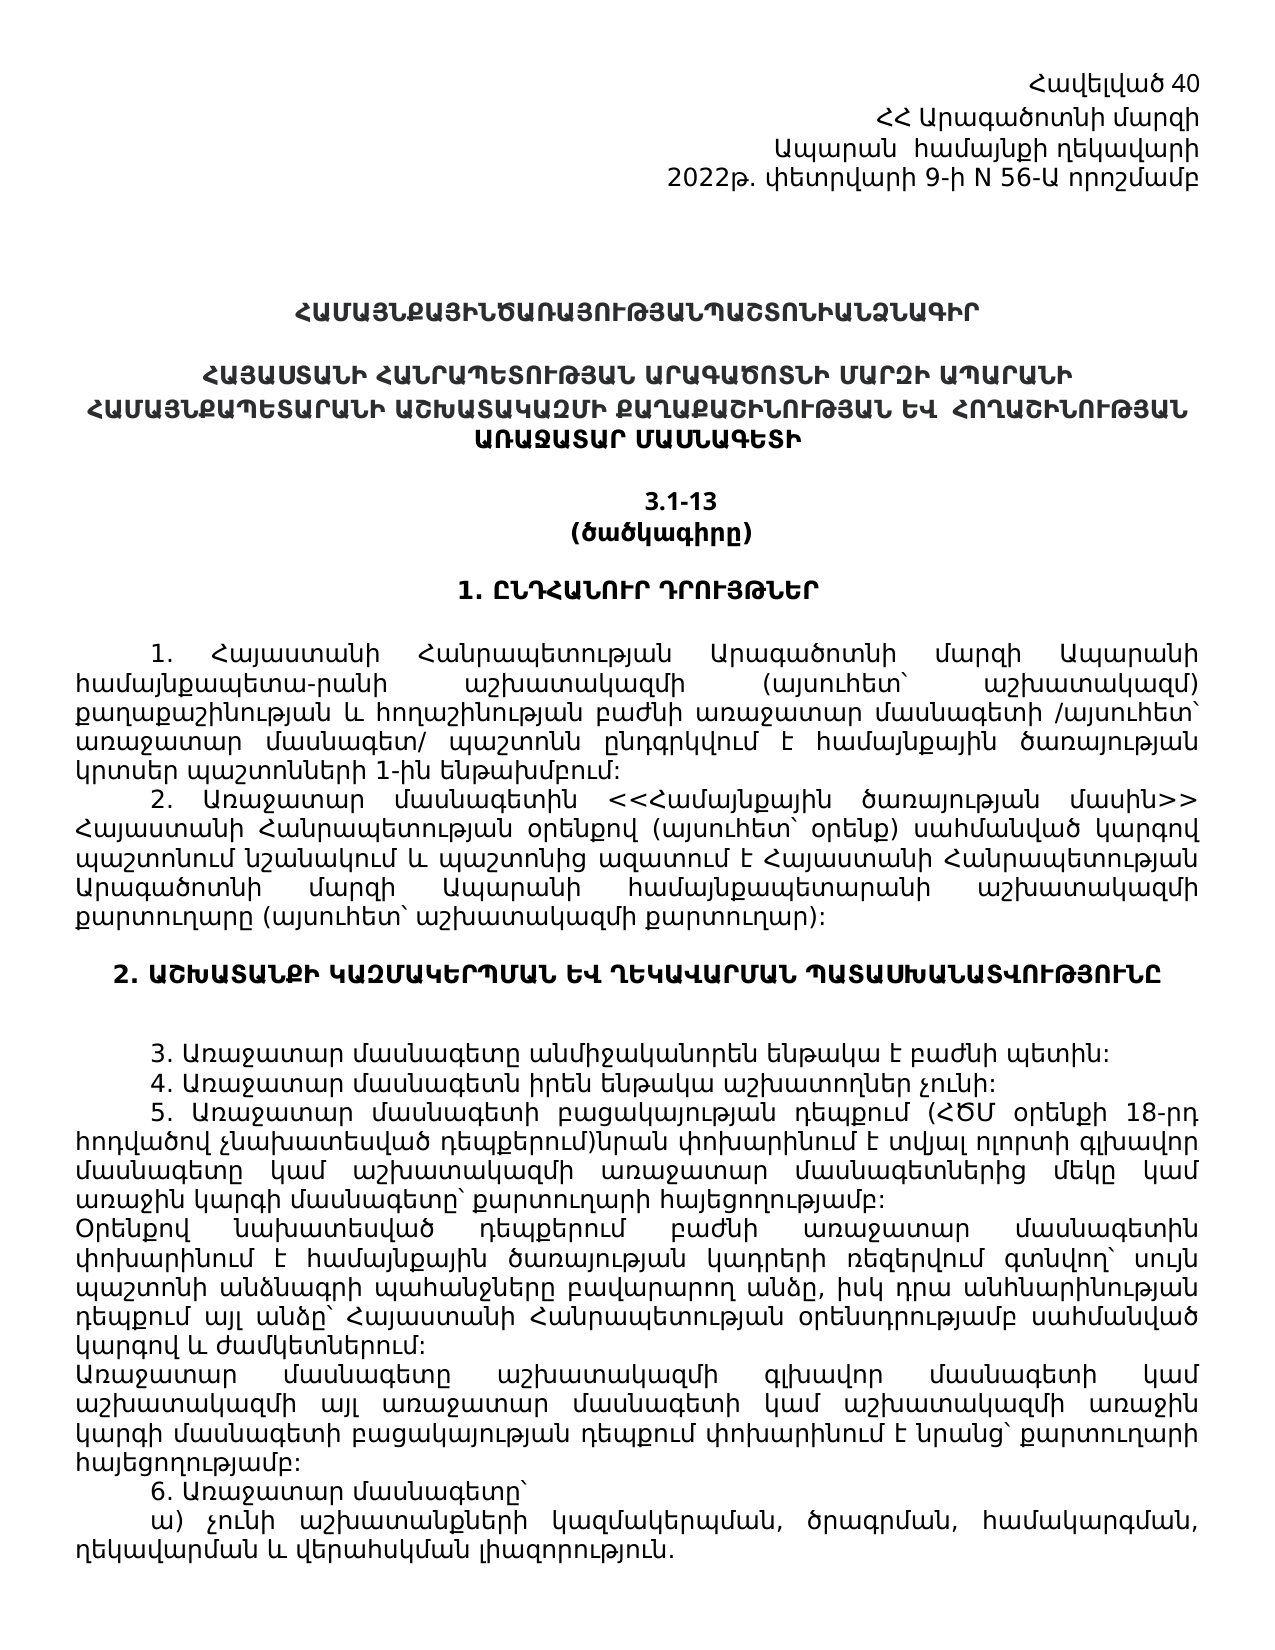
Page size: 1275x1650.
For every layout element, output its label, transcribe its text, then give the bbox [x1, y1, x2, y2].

text ՀԱՄԱՅՆՔԱՅԻՆԾԱՌԱՅՈՒԹՅԱՆՊԱՇՏՈՆԻԱՆՁՆԱԳԻՐ [75, 294, 1200, 328]
text (ծածկագիրը) [75, 518, 1200, 547]
text 5. Առաջատար մասնագետի բացակայության դեպքում (ՀԾՄ օրենքի 18-րդ հոդվածով չնախատեսված դեպքերում)նրան փոխարինում է տվյալ ոլորտի գլխավոր մասնագետը կամ աշխատակազմի առաջատար մասնագետներից մեկը կամ առաջին կարգի մասնագետը՝ քարտուղարի հայեցողությամբ: Օրենքով նախատեսված դեպքերում բաժնի առաջատար մասնագետին փոխարինում է համայնքային ծառայության կադրերի ռեզերվում գտնվող՝ սույն պաշտոնի անձնագրի պահանջները բավարարող անձը, իսկ դրա անհնարինության դեպքում այլ անձը՝ Հայաստանի Հանրապետության օրենսդրությամբ սահմանված կարգով և ժամկետներում: Առաջատար մասնագետը աշխատակազմի գլխավոր մասնագետի կամ աշխատակազմի այլ առաջատար մասնագետի կամ աշխատակազմի առաջին կարգի մասնագետի բացակայության դեպքում փոխարինում է նրանց՝ քարտուղարի հայեցողությամբ: [75, 1098, 1200, 1477]
text 2. ԱՇԽԱՏԱՆՔԻ ԿԱԶՄԱԿԵՐՊՄԱՆ ԵՎ ՂԵԿԱՎԱՐՄԱՆ ՊԱՏԱՍԽԱՆԱՏՎՈՒԹՅՈՒՆԸ [75, 960, 1200, 989]
text 6. Առաջատար մասնագետը՝ [75, 1477, 1200, 1506]
text 2. Առաջատար մասնագետին <<Համայնքային ծառայության մասին>> Հայաստանի Հանրապետության օրենքով (այսուհետ՝ օրենք) սահմանված կարգով պաշտոնում նշանակում և պաշտոնից ազատում է Հայաստանի Հանրապետության Արագածոտնի մարզի Ապարանի համայնքապետարանի աշխատակազմի քարտուղարը (այսուհետ՝ աշխատակազմի քարտուղար): [75, 785, 1200, 931]
text 4. Առաջատար մասնագետն իրեն ենթակա աշխատողներ չունի: [75, 1069, 1200, 1098]
text Հավելված 40 [150, 66, 1200, 100]
text 3.1-13 [75, 455, 1200, 518]
text ՀԱՅԱՍՏԱՆԻ ՀԱՆՐԱՊԵՏՈՒԹՅԱՆ ԱՐԱԳԱԾՈՏՆԻ ՄԱՐԶԻ ԱՊԱՐԱՆԻ [75, 357, 1200, 392]
text Ապարան համայնքի ղեկավարի 2022թ. փետրվարի 9-ի N 56-Ա որոշմամբ [150, 134, 1200, 192]
text 1. Հայաստանի Հանրապետության Արագածոտնի մարզի Ապարանի համայնքապետա-րանի աշխատակազմի (այսուհետ՝ աշխատակազմ) քաղաքաշինության և հողաշինության բաժնի առաջատար մասնագետի /այսուհետ՝ առաջատար մասնագետ/ պաշտոնն ընդգրկվում է համայնքային ծառայության կրտսեր պաշտոնների 1-ին ենթախմբում: [75, 639, 1200, 785]
text ՀՀ Արագածոտնի մարզի [150, 100, 1200, 134]
text ա) չունի աշխատանքների կազմակերպման, ծրագրման, համակարգման, ղեկավարման և վերահսկման լիազորություն. [75, 1506, 1200, 1564]
text ՀԱՄԱՅՆՔԱՊԵՏԱՐԱՆԻ ԱՇԽԱՏԱԿԱԶՄԻ ՔԱՂԱՔԱՇԻՆՈՒԹՅԱՆ ԵՎ ՀՈՂԱՇԻՆՈՒԹՅԱՆ ԱՌԱՋԱՏԱՐ ՄԱՍՆԱԳԵՏԻ [75, 392, 1200, 455]
text 3. Առաջատար մասնագետը անմիջականորեն ենթակա է բաժնի պետին: [150, 1010, 1200, 1069]
text 1. ԸՆԴՀԱՆՈՒՐ ԴՐՈՒՅԹՆԵՐ [75, 547, 1200, 606]
